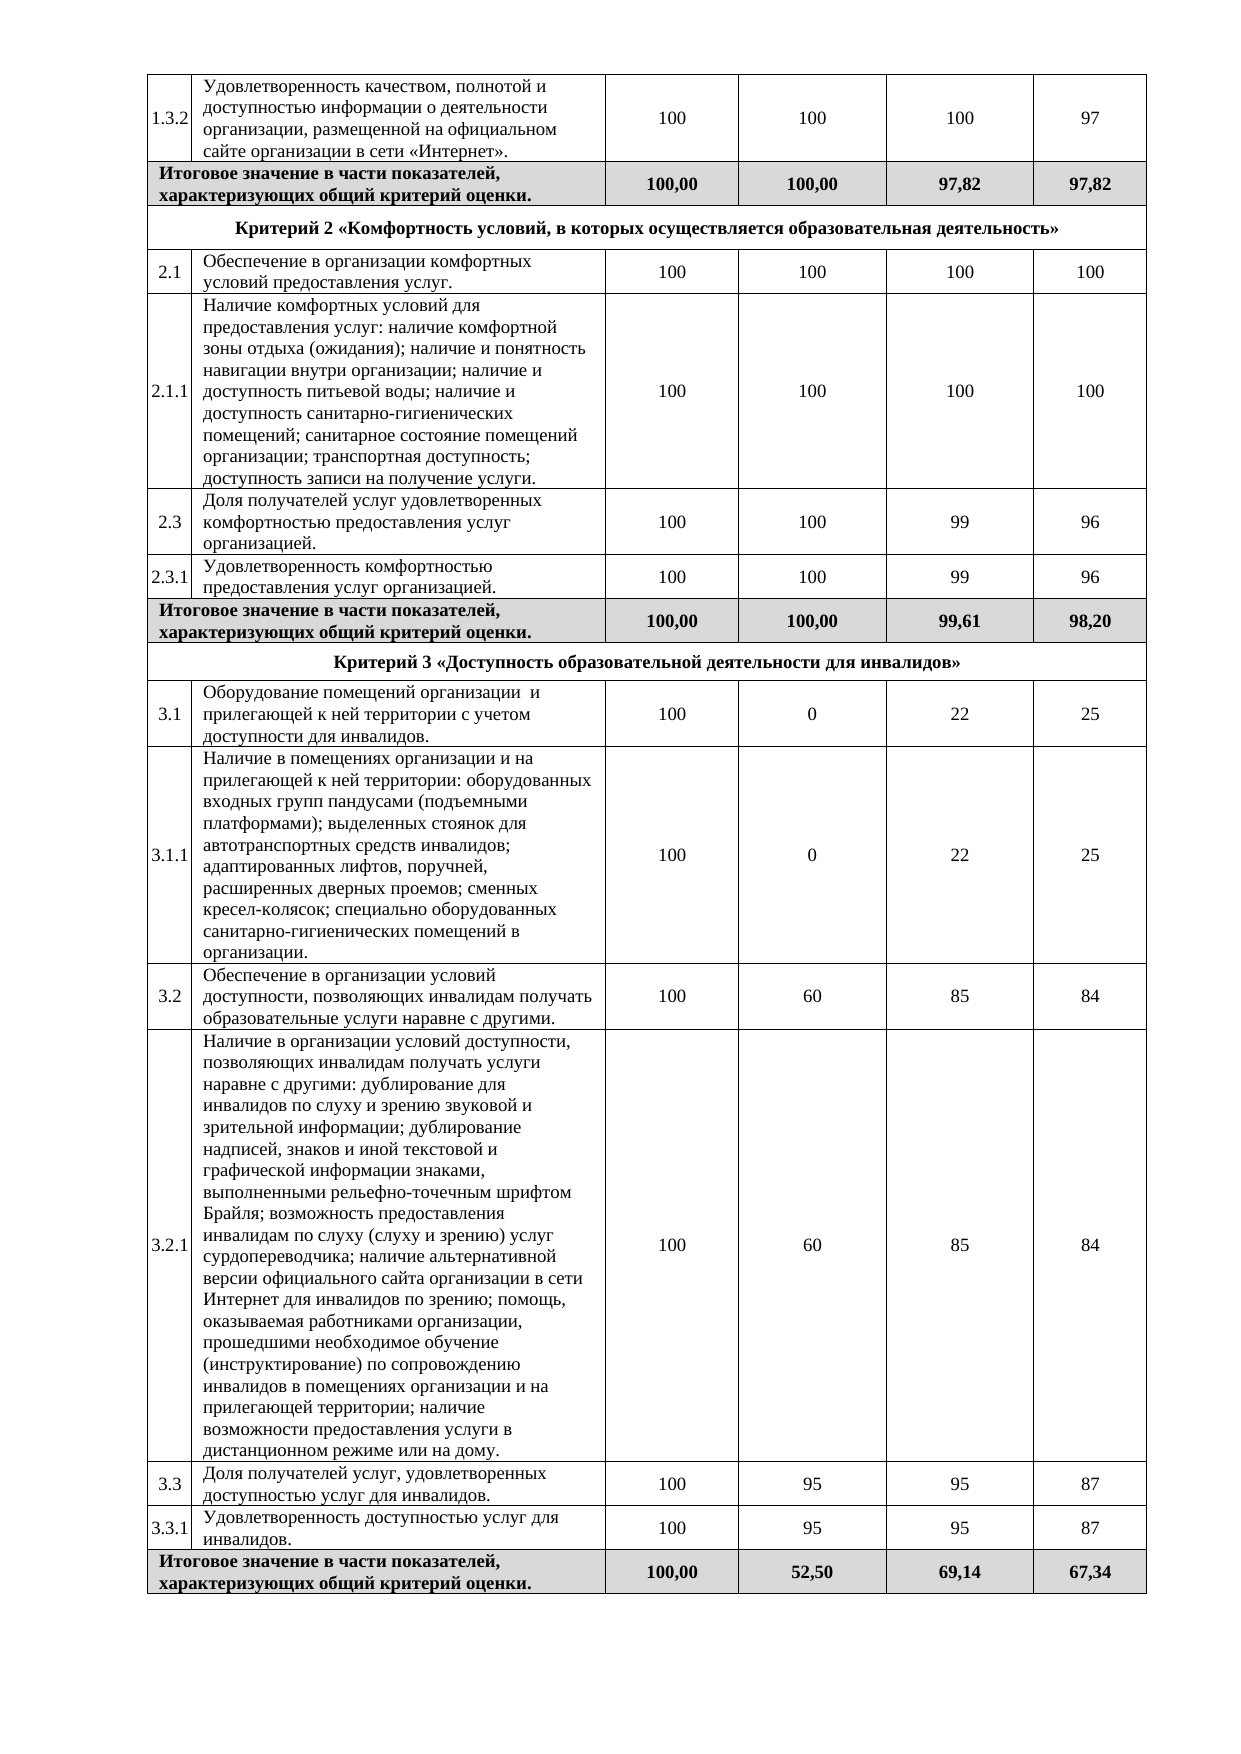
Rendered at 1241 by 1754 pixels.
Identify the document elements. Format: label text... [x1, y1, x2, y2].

table_cell 100 [887, 75, 1033, 161]
table_cell 95 [739, 1506, 886, 1549]
table_cell 100,00 [606, 1550, 738, 1593]
table_cell 97 [1034, 75, 1146, 161]
table_cell 100 [606, 681, 738, 746]
table_cell 69,14 [887, 1550, 1033, 1593]
table_cell 100 [606, 489, 738, 554]
table_cell 100 [1034, 294, 1146, 488]
table_cell 99,61 [887, 599, 1033, 642]
table_cell 100 [606, 75, 738, 161]
table_cell 96 [1034, 555, 1146, 598]
table_cell Удовлетворенность качеством, полнотой и доступностью информации о деятельности организации, размещенной на официальном сайте организации в сети «Интернет». [192, 75, 605, 161]
table_cell 22 [887, 681, 1033, 746]
table_cell 25 [1034, 681, 1146, 746]
table_cell Наличие комфортных условий для предоставления услуг: наличие комфортной зоны отдыха (ожидания); наличие и понятность навигации внутри организации; наличие и доступность питьевой воды; наличие и доступность санитарно-гигиенических помещений; санитарное состояние помещений организации; транспортная доступность; доступность записи на получение услуги. [192, 294, 605, 488]
table_cell 97,82 [1034, 162, 1146, 205]
table_cell 2.1.1 [148, 294, 191, 488]
table_cell 98,20 [1034, 599, 1146, 642]
table_cell 85 [887, 1030, 1033, 1461]
table_cell Итоговое значение в части показателей, характеризующих общий критерий оценки. [148, 162, 605, 205]
table_cell 87 [1034, 1506, 1146, 1549]
table_cell 2.3 [148, 489, 191, 554]
table_cell 100,00 [739, 162, 886, 205]
table_cell 0 [739, 747, 886, 963]
table_cell 60 [739, 964, 886, 1028]
table_cell 3.3.1 [148, 1506, 191, 1549]
table_cell 99 [887, 489, 1033, 554]
table_cell 100 [606, 747, 738, 963]
table_cell 3.3 [148, 1462, 191, 1505]
table_cell Доля получателей услуг удовлетворенных комфортностью предоставления услуг организацией. [192, 489, 605, 554]
table_cell 100 [1034, 250, 1146, 293]
table_cell 60 [739, 1030, 886, 1461]
table_cell 100 [606, 1462, 738, 1505]
table_cell Удовлетворенность комфортностью предоставления услуг организацией. [192, 555, 605, 598]
table_cell 100 [606, 555, 738, 598]
table_cell Оборудование помещений организации и прилегающей к ней территории с учетом доступности для инвалидов. [192, 681, 605, 746]
table_cell 97,82 [887, 162, 1033, 205]
table_cell Доля получателей услуг, удовлетворенных доступностью услуг для инвалидов. [192, 1462, 605, 1505]
table_cell 100 [739, 294, 886, 488]
table_cell 100 [606, 250, 738, 293]
table_cell 100 [606, 294, 738, 488]
table_cell 100 [606, 1030, 738, 1461]
table_cell Итоговое значение в части показателей, характеризующих общий критерий оценки. [148, 1550, 605, 1593]
table_cell 87 [1034, 1462, 1146, 1505]
table_cell 84 [1034, 964, 1146, 1028]
table_cell 100 [606, 1506, 738, 1549]
table_cell 96 [1034, 489, 1146, 554]
table_cell 22 [887, 747, 1033, 963]
table_cell 100,00 [606, 599, 738, 642]
table_cell 95 [887, 1462, 1033, 1505]
table_cell 52,50 [739, 1550, 886, 1593]
table_cell 2.3.1 [148, 555, 191, 598]
table_cell 3.1 [148, 681, 191, 746]
table_cell 3.2 [148, 964, 191, 1028]
table_cell 99 [887, 555, 1033, 598]
table_cell 100 [887, 294, 1033, 488]
table_cell 85 [887, 964, 1033, 1028]
table_cell 100 [739, 75, 886, 161]
table_cell Наличие в организации условий доступности, позволяющих инвалидам получать услуги наравне с другими: дублирование для инвалидов по слуху и зрению звуковой и зрительной информации; дублирование надписей, знаков и иной текстовой и графической информации знаками, выполненными рельефно-точечным шрифтом Брайля; возможность предоставления инвалидам по слуху (слуху и зрению) услуг сурдопереводчика; наличие альтернативной версии официального сайта организации в сети Интернет для инвалидов по зрению; помощь, оказываемая работниками организации, прошедшими необходимое обучение (инструктирование) по сопровождению инвалидов в помещениях организации и на прилегающей территории; наличие возможности предоставления услуги в дистанционном режиме или на дому. [192, 1030, 605, 1461]
table_cell 100 [739, 489, 886, 554]
table_cell 100 [606, 964, 738, 1028]
table_cell 3.2.1 [148, 1030, 191, 1461]
table_cell Обеспечение в организации условий доступности, позволяющих инвалидам получать образовательные услуги наравне с другими. [192, 964, 605, 1028]
table_cell Критерий 2 «Комфортность условий, в которых осуществляется образовательная деятельность» [148, 206, 1146, 249]
table_cell 100 [739, 250, 886, 293]
table_cell 1.3.2 [148, 75, 191, 161]
table_cell 100 [887, 250, 1033, 293]
table_cell 100,00 [606, 162, 738, 205]
table_cell 84 [1034, 1030, 1146, 1461]
table_cell 25 [1034, 747, 1146, 963]
table_cell Обеспечение в организации комфортных условий предоставления услуг. [192, 250, 605, 293]
table_cell 95 [887, 1506, 1033, 1549]
table_cell 2.1 [148, 250, 191, 293]
table_cell 3.1.1 [148, 747, 191, 963]
table_cell 95 [739, 1462, 886, 1505]
table_cell Удовлетворенность доступностью услуг для инвалидов. [192, 1506, 605, 1549]
table_cell Критерий 3 «Доступность образовательной деятельности для инвалидов» [148, 643, 1146, 680]
table_cell Итоговое значение в части показателей, характеризующих общий критерий оценки. [148, 599, 605, 642]
table_cell Наличие в помещениях организации и на прилегающей к ней территории: оборудованных входных групп пандусами (подъемными платформами); выделенных стоянок для автотранспортных средств инвалидов; адаптированных лифтов, поручней, расширенных дверных проемов; сменных кресел-колясок; специально оборудованных санитарно-гигиенических помещений в организации. [192, 747, 605, 963]
table_cell 100,00 [739, 599, 886, 642]
table_cell 67,34 [1034, 1550, 1146, 1593]
table_cell 0 [739, 681, 886, 746]
table_cell 100 [739, 555, 886, 598]
